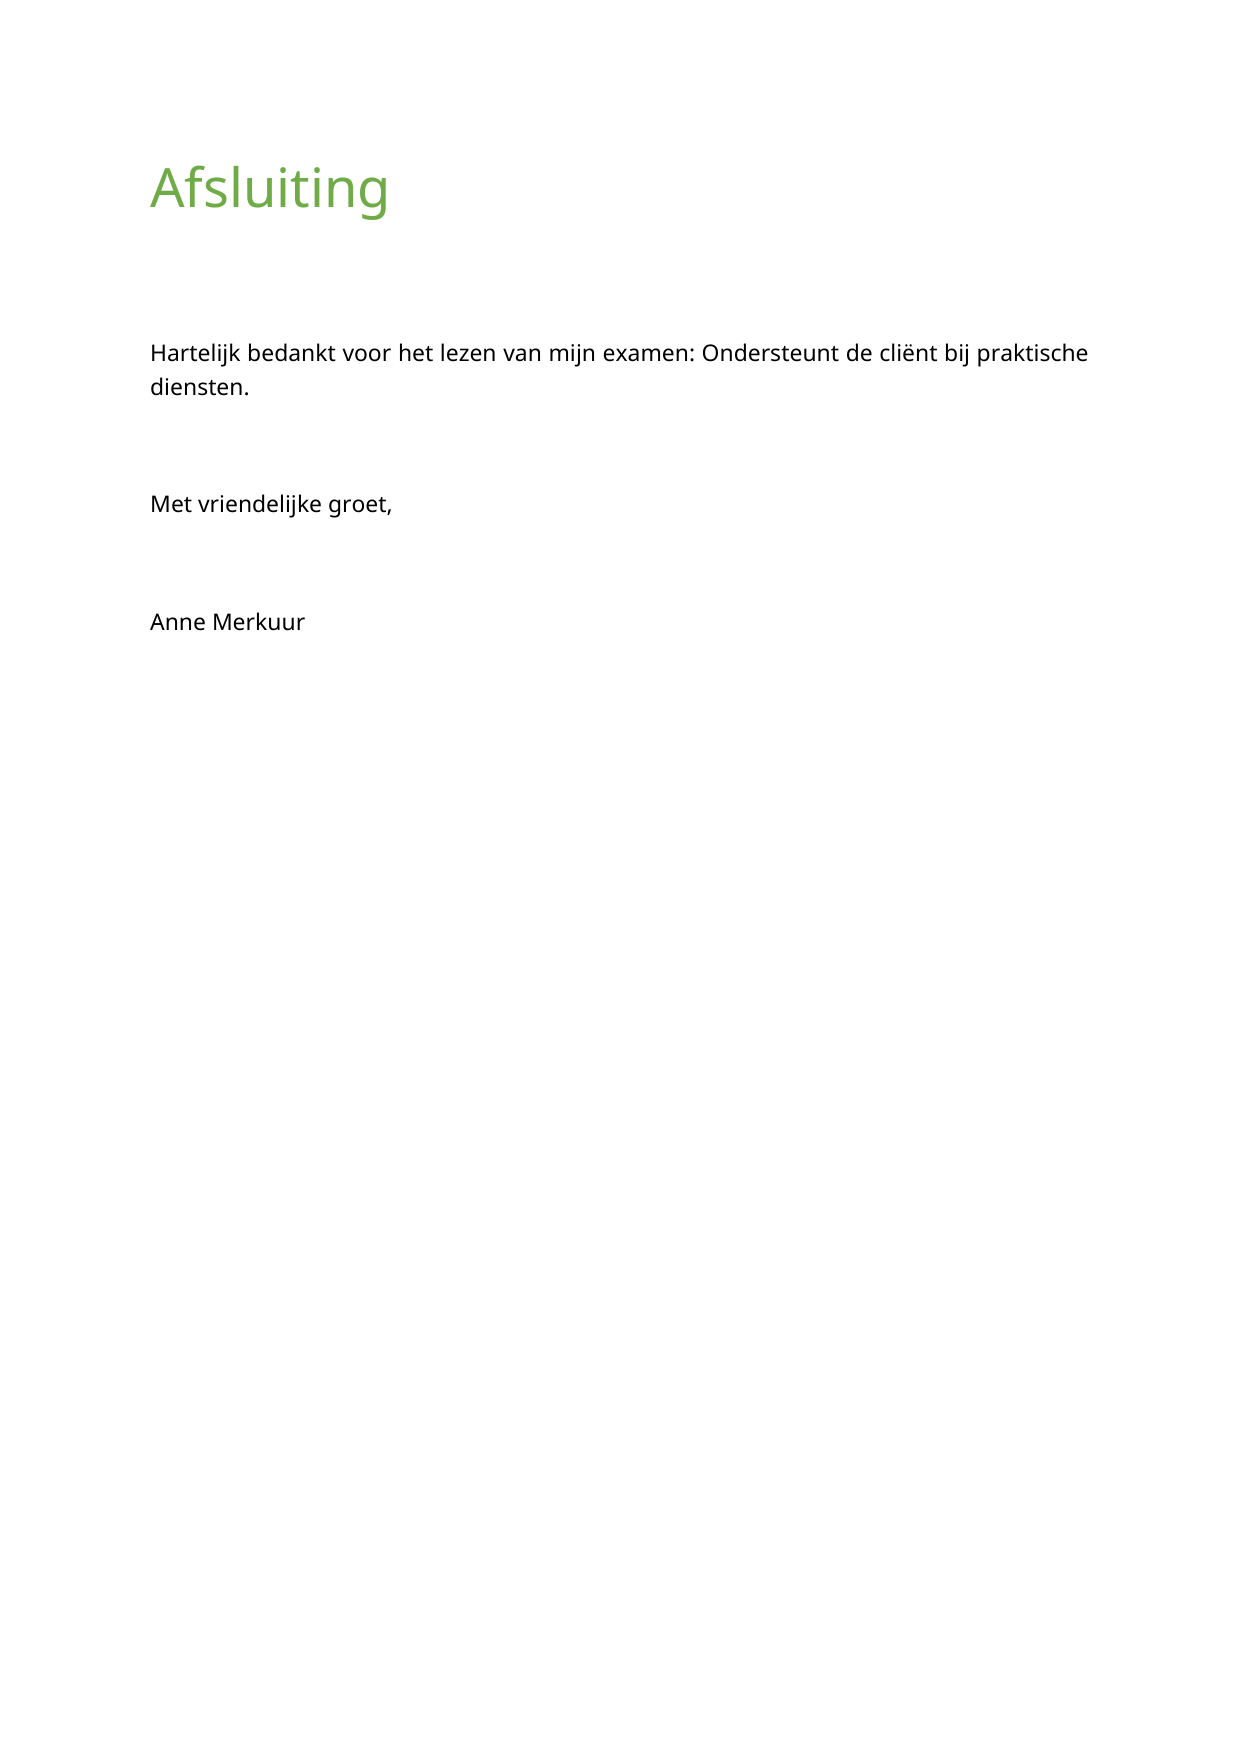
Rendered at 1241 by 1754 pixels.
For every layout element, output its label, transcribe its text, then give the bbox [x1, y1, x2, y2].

text Hartelijk bedankt voor het lezen van mijn examen: Ondersteunt de cliënt bij praktische diensten. [150, 337, 1090, 402]
text Anne Merkuur [150, 606, 1090, 637]
text Met vriendelijke groet, [150, 488, 1090, 519]
text Afsluiting [150, 150, 1090, 224]
